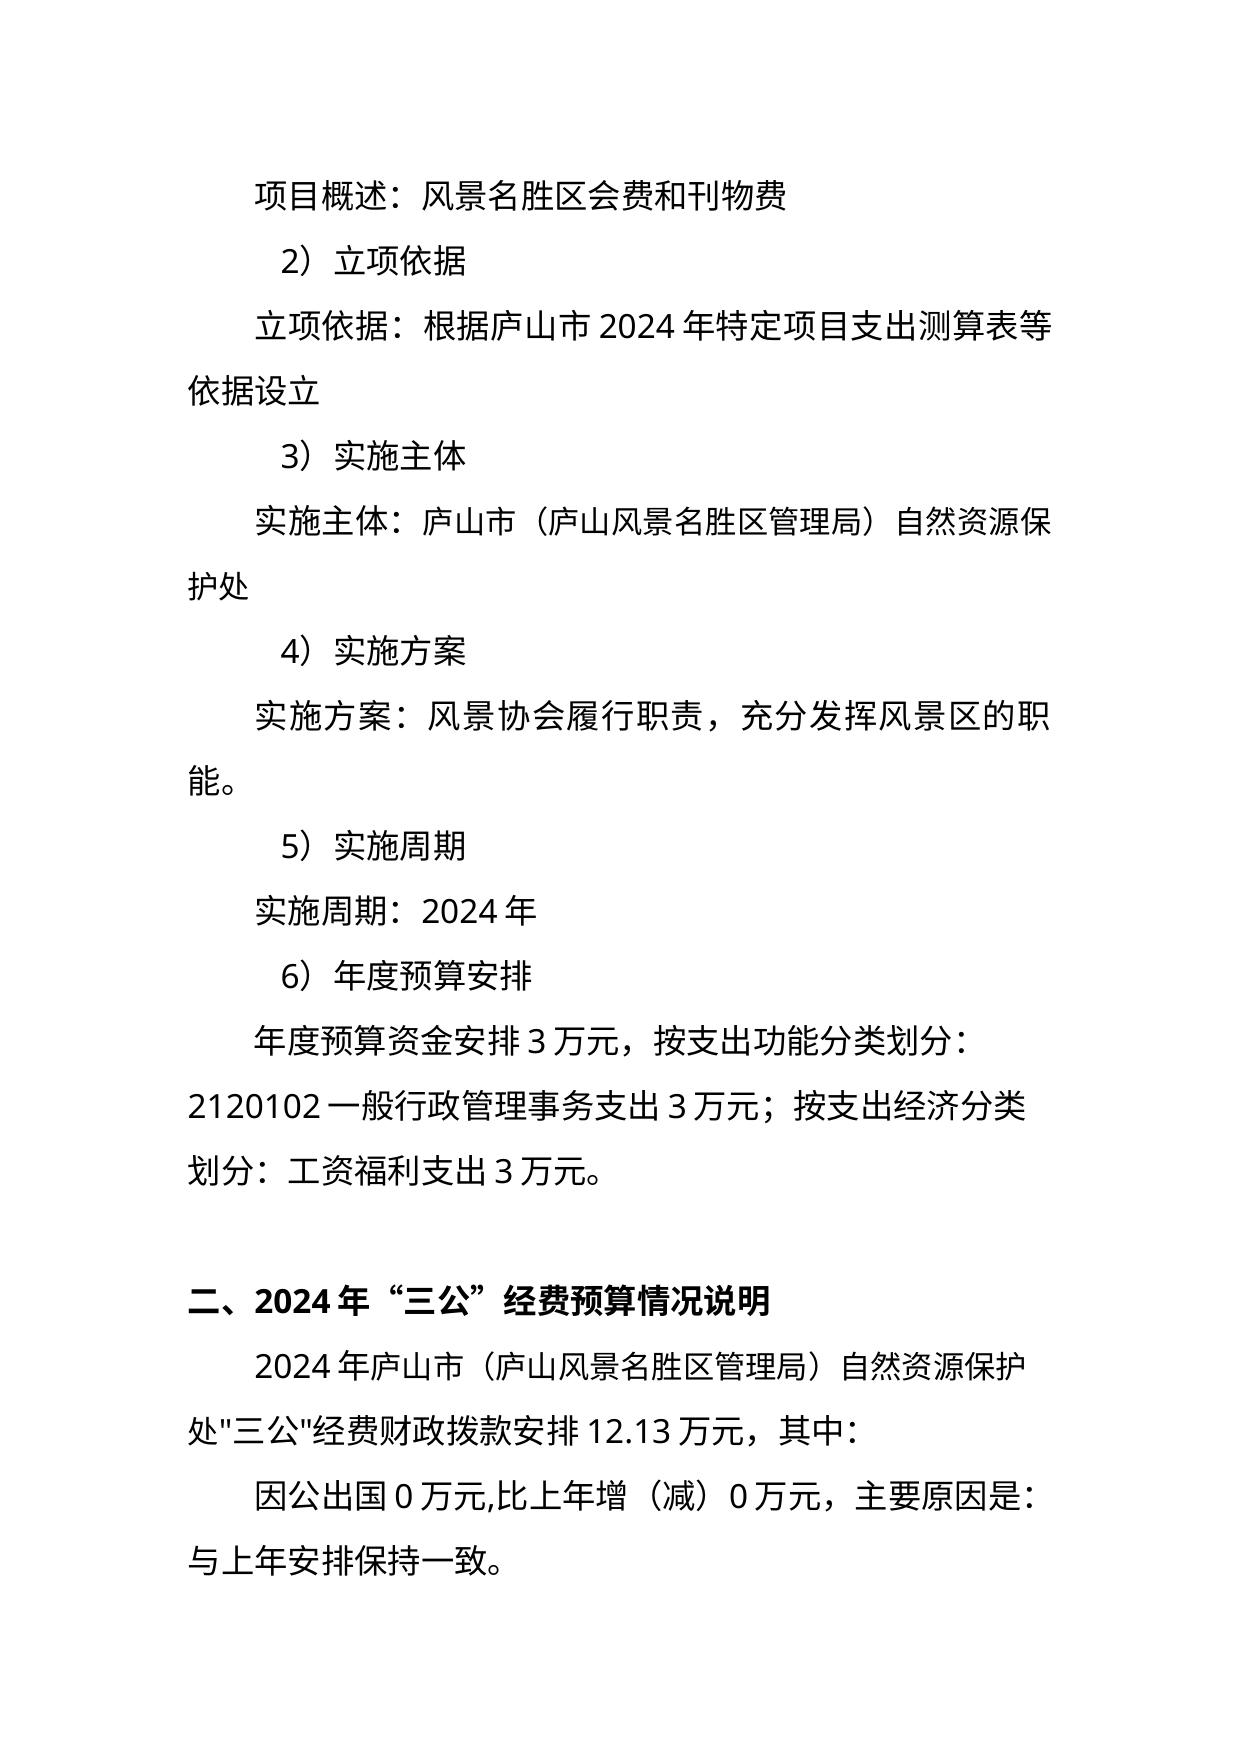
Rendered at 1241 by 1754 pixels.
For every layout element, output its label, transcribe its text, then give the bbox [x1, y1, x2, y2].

text 年度预算资金安排3万元，按支出功能分类划分：2120102一般行政管理事务支出3万元；按支出经济分类划分：工资福利支出3万元。 [187, 1007, 1053, 1202]
text 2024年庐山市（庐山风景名胜区管理局）自然资源保护处"三公"经费财政拨款安排12.13万元，其中： [187, 1332, 1053, 1462]
text 3）实施主体 [187, 422, 1053, 487]
text 实施主体：庐山市（庐山风景名胜区管理局）自然资源保护处 [187, 487, 1053, 617]
text 实施方案：风景协会履行职责，充分发挥风景区的职能。 [187, 682, 1053, 812]
text 因公出国0万元,比上年增（减）0万元，主要原因是：与上年安排保持一致。 [187, 1462, 1053, 1592]
text 项目概述：风景名胜区会费和刊物费 [187, 162, 1053, 227]
text 2）立项依据 [187, 227, 1053, 292]
text 5）实施周期 [187, 812, 1053, 877]
text 4）实施方案 [187, 617, 1053, 682]
text 6）年度预算安排 [187, 942, 1053, 1007]
text 立项依据：根据庐山市2024年特定项目支出测算表等依据设立 [187, 292, 1053, 422]
text 实施周期：2024年 [187, 877, 1053, 942]
text 二、2024年“三公”经费预算情况说明 [187, 1267, 1053, 1332]
